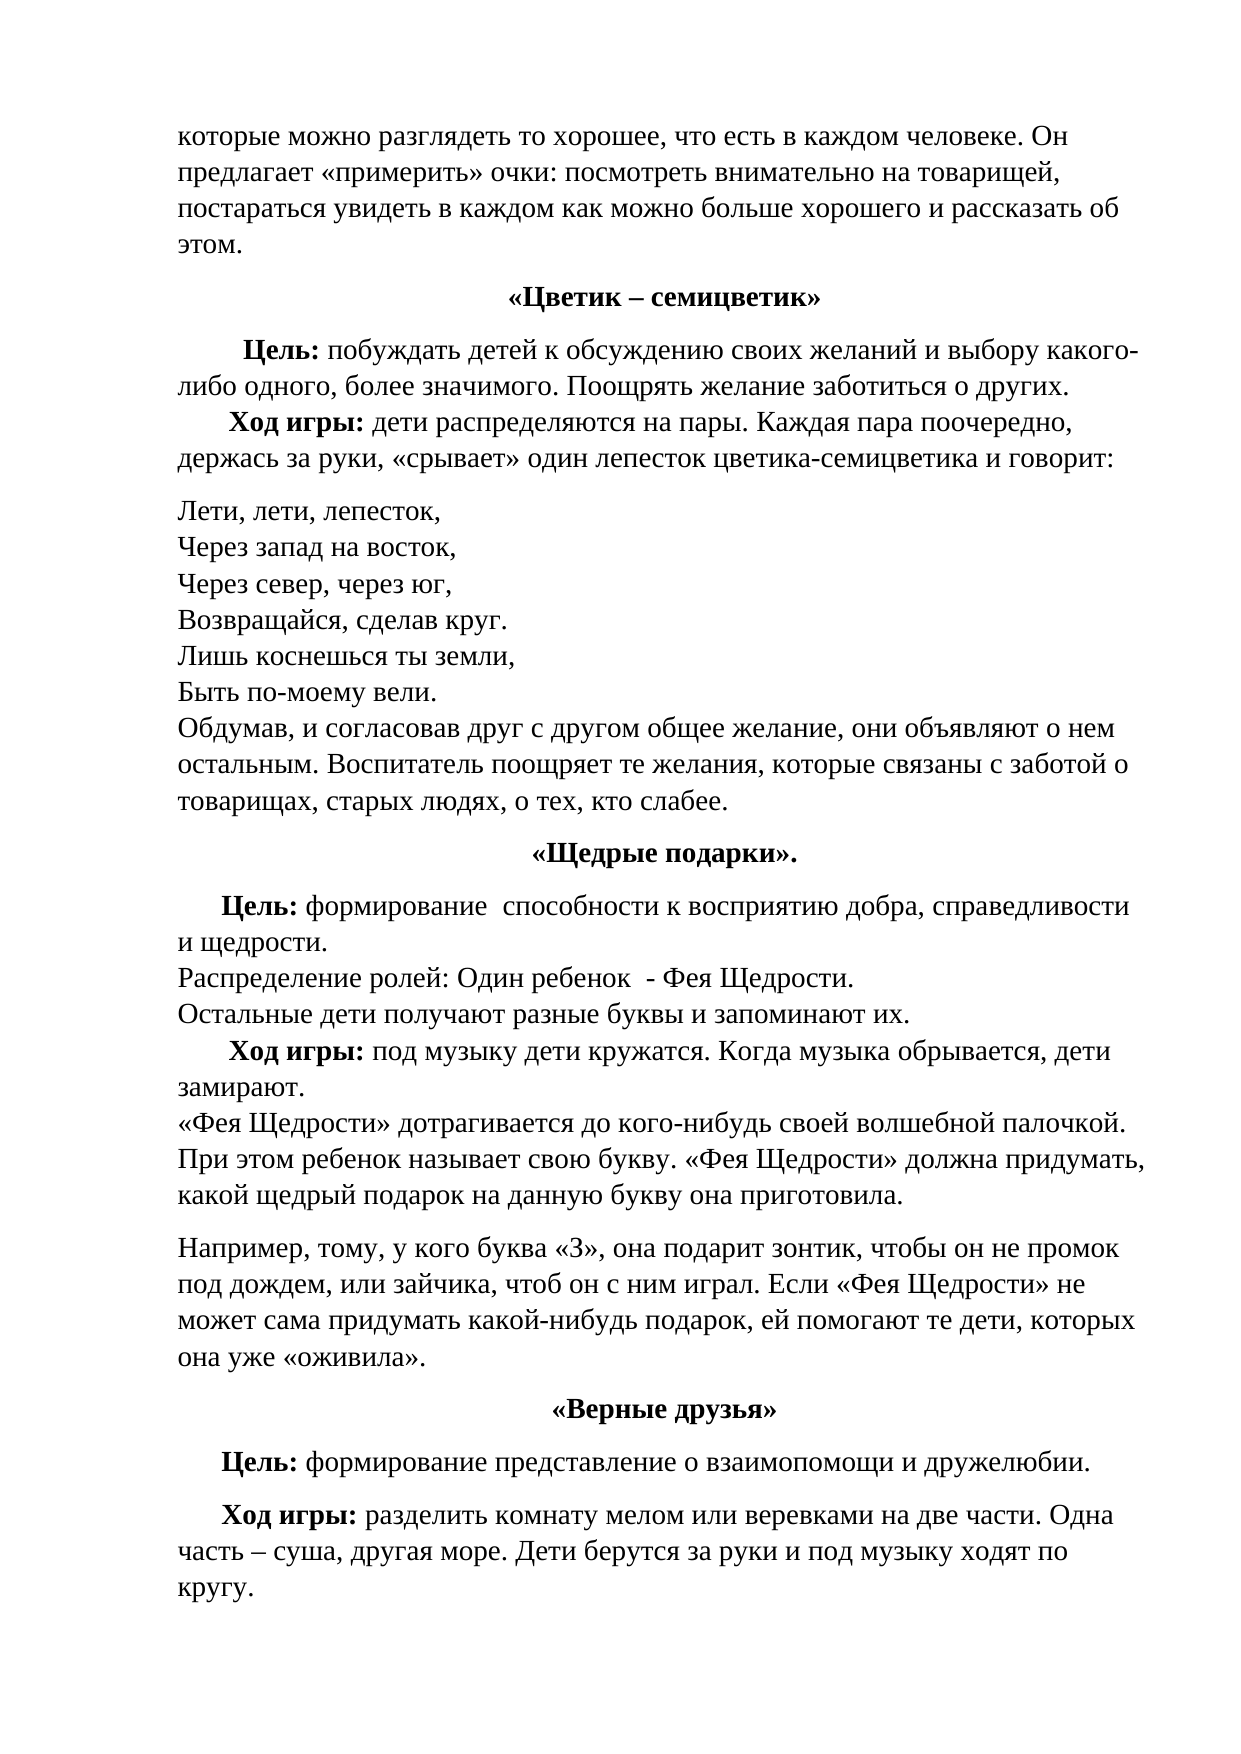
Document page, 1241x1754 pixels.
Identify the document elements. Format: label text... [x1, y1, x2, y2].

text Цель: формирование способности к восприятию добра, справедливости и щедрости. [177, 888, 1152, 958]
text «Цветик – семицветик» [177, 279, 1152, 313]
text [177, 118, 1152, 260]
text Ход игры: разделить комнату мелом или веревками на две части. Одна часть – суша, другая море. Дети берутся за руки и под музыку ходят по кругу. [177, 1497, 1152, 1603]
text Например, тому, у кого буква «З», она подарит зонтик, чтобы он не промок под дождем, или зайчика, чтоб он с ним играл. Если «Фея Щедрости» не может сама придумать какой-нибудь подарок, ей помогают те дети, которых она уже «оживила». [177, 1230, 1152, 1372]
text Цель: побуждать детей к обсуждению своих желаний и выбору какого-либо одного, более значимого. Поощрять желание заботиться о других. Ход игры: дети распределяются на пары. Каждая пара поочередно, держась за руки, «срывает» один лепесток цветика-семицветика и говорит: [177, 332, 1152, 474]
text Лишь коснешься ты земли, [177, 638, 1152, 672]
text Возвращайся, сделав круг. [177, 602, 1152, 635]
text «Фея Щедрости» дотрагивается до кого-нибудь своей волшебной палочкой. При этом ребенок называет свою букву. «Фея Щедрости» должна придумать, какой щедрый подарок на данную букву она приготовила. [177, 1105, 1152, 1211]
text Обдумав, и согласовав друг с другом общее желание, они объявляют о нем остальным. Воспитатель поощряет те желания, которые связаны с заботой о товарищах, старых людях, о тех, кто слабее. [177, 710, 1152, 816]
text «Щедрые подарки». [177, 835, 1152, 869]
text Лети, лети, лепесток, [177, 493, 1152, 527]
text Цель: формирование представление о взаимопомощи и дружелюбии. [177, 1444, 1152, 1478]
text Ход игры: под музыку дети кружатся. Когда музыка обрывается, дети замирают. [177, 1033, 1152, 1102]
text Остальные дети получают разные буквы и запоминают их. [177, 997, 1152, 1030]
text Через север, через юг, [177, 566, 1152, 599]
text Быть по-моему вели. [177, 674, 1152, 708]
text Через запад на восток, [177, 529, 1152, 563]
text Распределение ролей: Один ребенок - Фея Щедрости. [177, 961, 1152, 994]
text «Верные друзья» [177, 1391, 1152, 1425]
